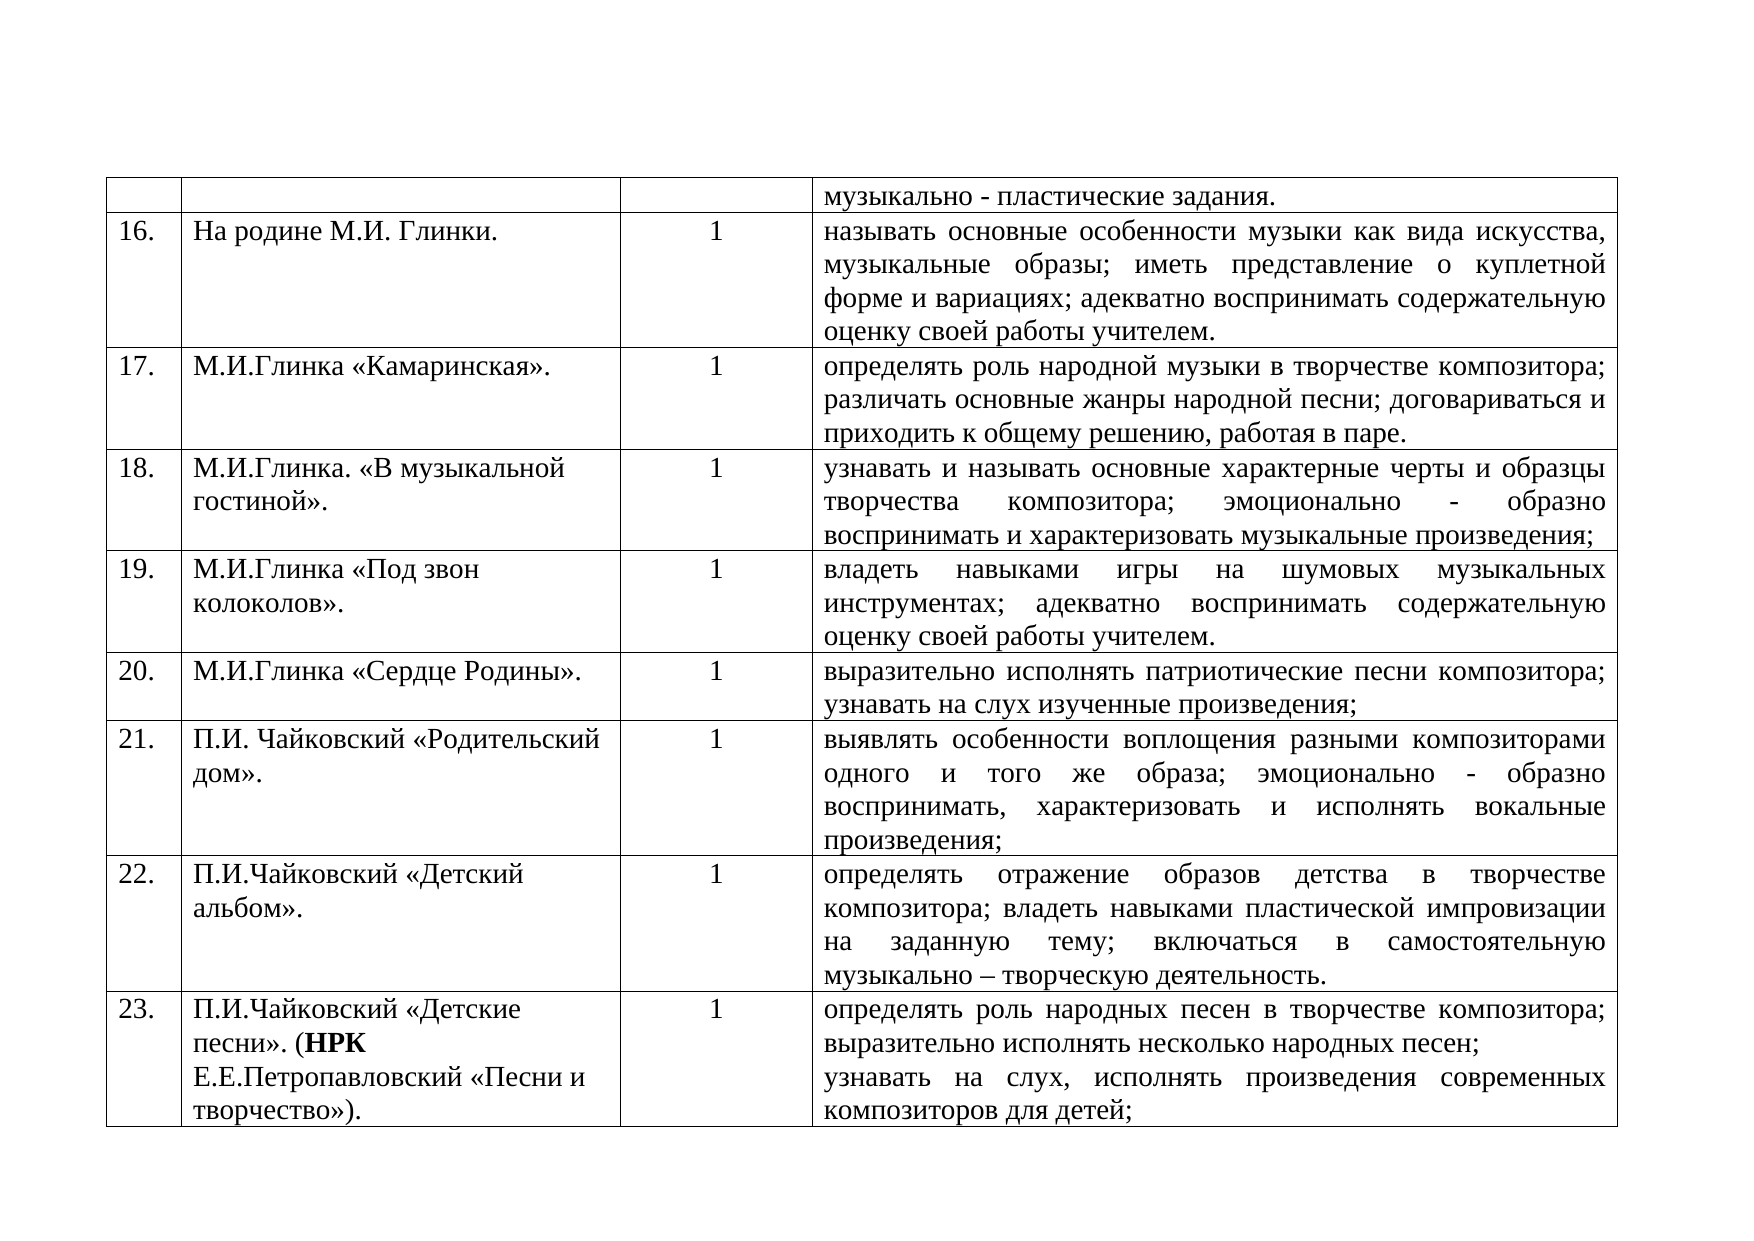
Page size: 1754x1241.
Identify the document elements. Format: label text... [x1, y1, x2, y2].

table_cell М.И.Глинка «Сердце Родины». [182, 653, 620, 720]
table_cell 1 [621, 992, 812, 1126]
table_cell 1 [621, 213, 812, 347]
table_cell выявлять особенности воплощения разными композиторами одного и того же образа; эмоционально - образно воспринимать, характеризовать и исполнять вокальные произведения; [813, 721, 1617, 855]
table_cell 1 [621, 348, 812, 449]
table_cell [107, 348, 181, 449]
table_cell [107, 653, 181, 720]
table_cell 1 [621, 551, 812, 652]
table_cell М.И.Глинка «Под звон колоколов». [182, 551, 620, 652]
table_cell П.И.Чайковский «Детские песни». (НРК Е.Е.Петропавловский «Песни и творчество»). [182, 992, 620, 1126]
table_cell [813, 178, 1617, 212]
table_cell называть основные особенности музыки как вида искусства, музыкальные образы; иметь представление о куплетной форме и вариациях; адекватно воспринимать содержательную оценку своей работы учителем. [813, 213, 1617, 347]
table_cell [107, 450, 181, 550]
table_cell П.И. Чайковский «Родительский дом». [182, 721, 620, 855]
table_cell 1 [621, 450, 812, 550]
table_cell На родине М.И. Глинки. [182, 213, 620, 347]
table_cell М.И.Глинка. «В музыкальной гостиной». [182, 450, 620, 550]
table_cell определять роль народных песен в творчестве композитора; выразительно исполнять несколько народных песен; узнавать на слух, исполнять произведения современных композиторов для детей; [813, 992, 1617, 1126]
table_cell определять роль народной музыки в творчестве композитора; различать основные жанры народной песни; договариваться и приходить к общему решению, работая в паре. [813, 348, 1617, 449]
table_cell выразительно исполнять патриотические песни композитора; узнавать на слух изученные произведения; [813, 653, 1617, 720]
table_cell [107, 856, 181, 991]
table_cell 1 [621, 653, 812, 720]
table_cell [107, 178, 181, 212]
table_cell 1 [621, 721, 812, 855]
table_cell владеть навыками игры на шумовых музыкальных инструментах; адекватно воспринимать содержательную оценку своей работы учителем. [813, 551, 1617, 652]
table_cell 1 [621, 856, 812, 991]
table_cell определять отражение образов детства в творчестве композитора; владеть навыками пластической импровизации на заданную тему; включаться в самостоятельную музыкально – творческую деятельность. [813, 856, 1617, 991]
table_cell [107, 992, 181, 1126]
table_cell 1 [621, 178, 812, 212]
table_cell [182, 178, 620, 212]
table_cell П.И.Чайковский «Детский альбом». [182, 856, 620, 991]
table_cell [107, 551, 181, 652]
table_cell [107, 213, 181, 347]
table_cell [107, 721, 181, 855]
table_cell узнавать и называть основные характерные черты и образцы творчества композитора; эмоционально - образно воспринимать и характеризовать музыкальные произведения; [813, 450, 1617, 550]
table_cell М.И.Глинка «Камаринская». [182, 348, 620, 449]
